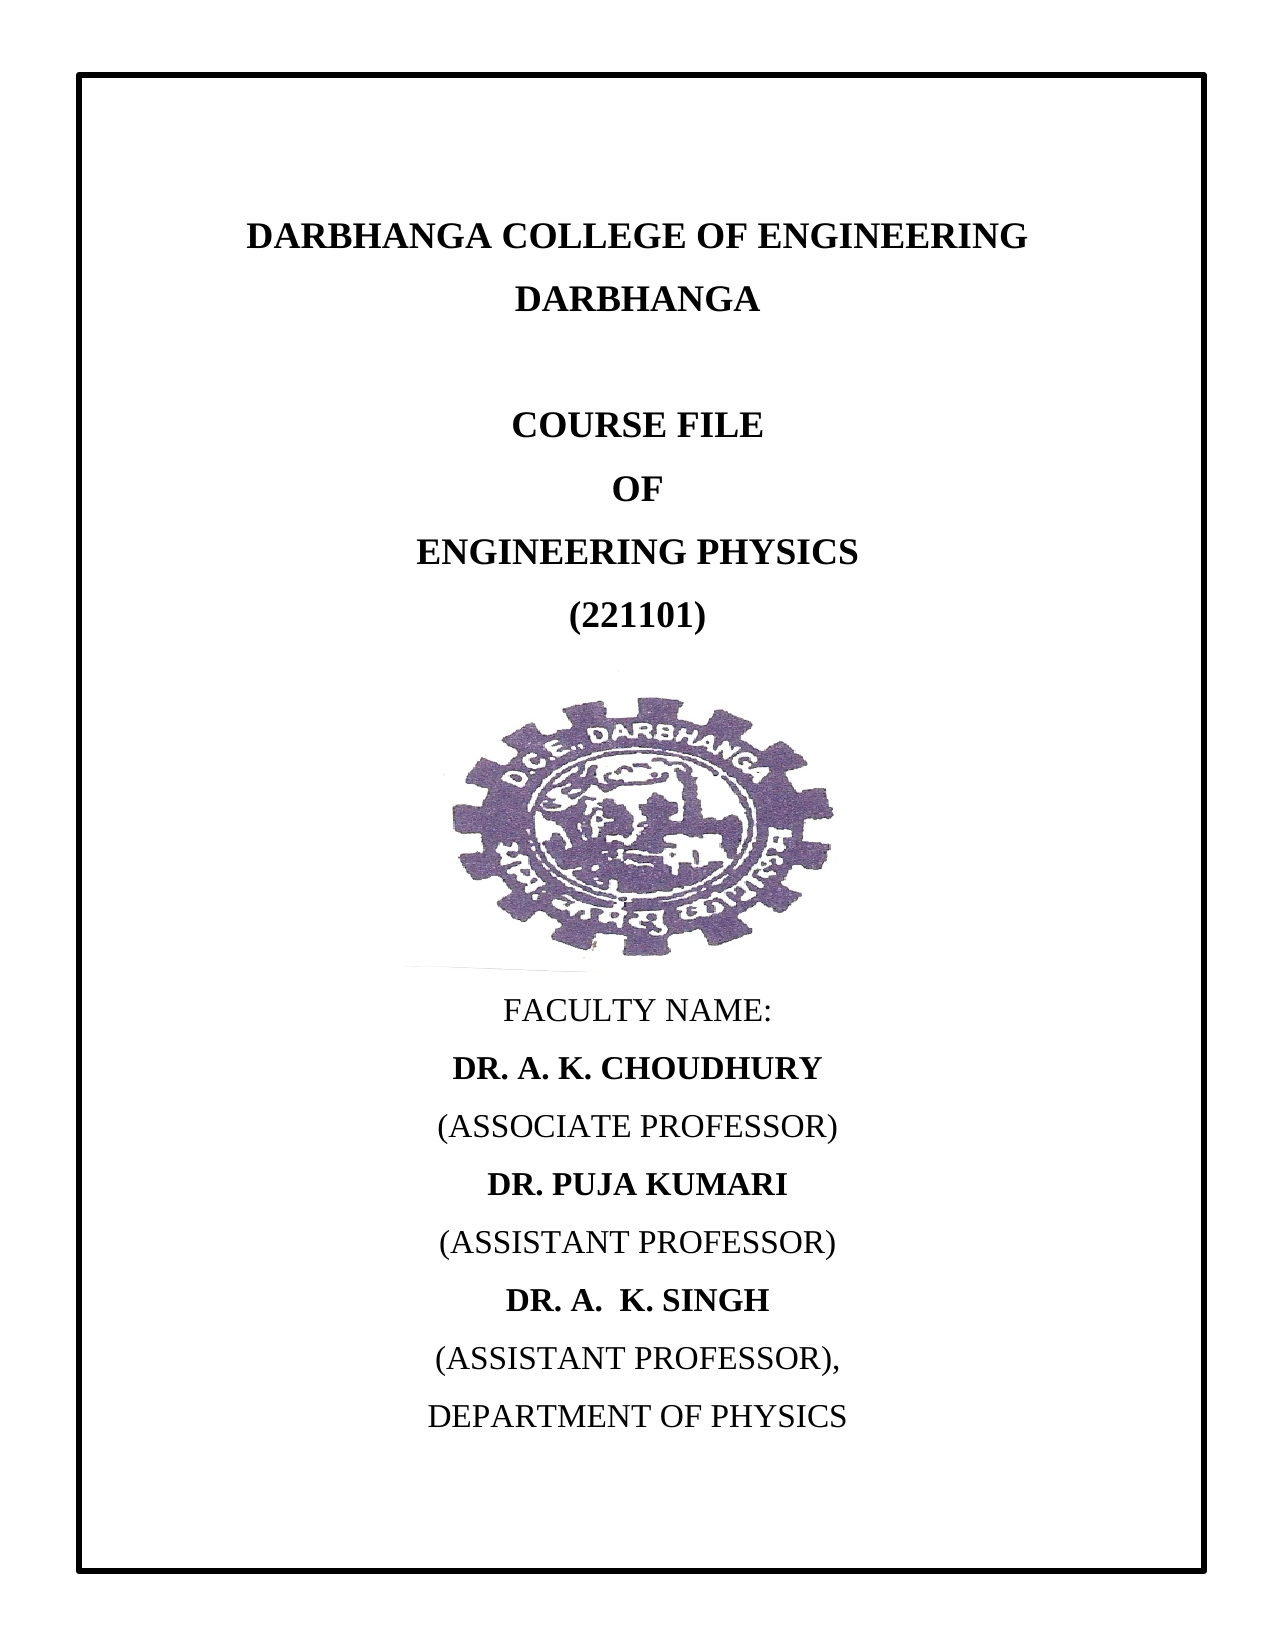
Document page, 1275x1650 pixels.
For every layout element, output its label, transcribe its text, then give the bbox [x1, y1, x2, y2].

text FACULTY NAME: [150, 990, 1125, 1029]
text DR. PUJA KUMARI [150, 1164, 1125, 1203]
text COURSE FILE [150, 403, 1125, 446]
text (ASSISTANT PROFESSOR) [150, 1222, 1125, 1261]
picture [403, 655, 872, 972]
text DARBHANGA COLLEGE OF ENGINEERING [150, 213, 1125, 256]
text DR. A. K. CHOUDHURY [150, 1048, 1125, 1087]
text (ASSOCIATE PROFESSOR) [150, 1106, 1125, 1145]
text DR. A. K. SINGH [150, 1280, 1125, 1319]
text DARBHANGA [150, 276, 1125, 319]
text DEPARTMENT OF PHYSICS [150, 1396, 1125, 1435]
text OF [150, 466, 1125, 509]
text (221101) [150, 593, 1125, 636]
text (ASSISTANT PROFESSOR), [150, 1338, 1125, 1377]
text ENGINEERING PHYSICS [150, 529, 1125, 572]
